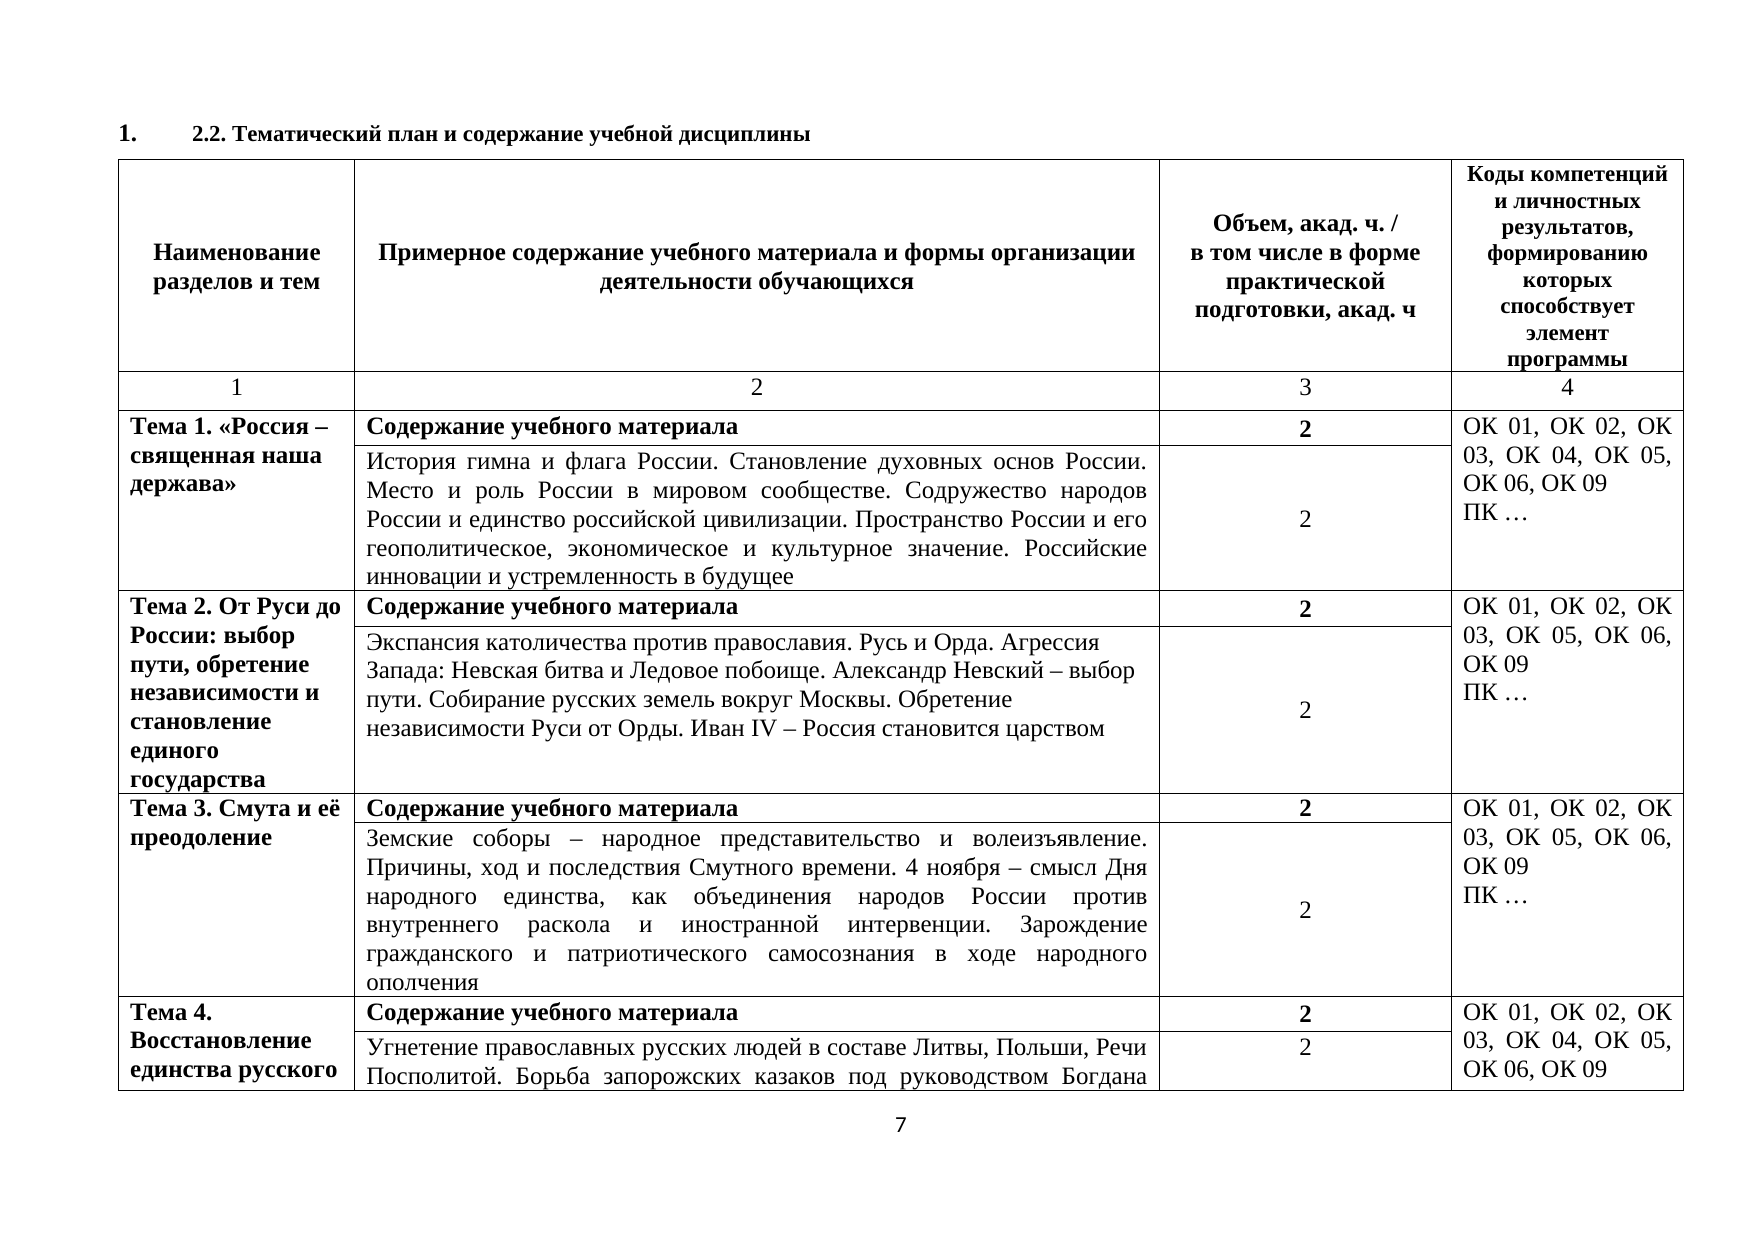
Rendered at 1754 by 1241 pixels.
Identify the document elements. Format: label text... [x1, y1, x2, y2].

table_header Объем, акад. ч. / в том числе в форме практической подготовки, акад. ч [1160, 160, 1451, 371]
table_cell 2 [1160, 997, 1451, 1031]
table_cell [355, 1032, 1159, 1090]
table_cell Тема 2. От Руси до России: выбор пути, обретение независимости и становление единого государства [119, 591, 354, 792]
list 2.2. Тематический план и содержание учебной дисциплины [118, 118, 1683, 147]
table_cell 2 [1160, 591, 1451, 626]
table_cell Содержание учебного материала [355, 794, 1159, 822]
table_cell История гимна и флага России. Становление духовных основ России. Место и роль России в мировом сообществе. Содружество народов России и единство российской цивилизации. Пространство России и его геополитическое, экономическое и культурное значение. Российские инновации и устремленность в будущее [355, 446, 1159, 590]
table_cell 2 [1160, 823, 1451, 996]
table_cell 4 [1452, 372, 1683, 410]
table_cell ОК 01, ОК 02, ОК 03, ОК 05, ОК 06, ОК 09 ПК … [1452, 591, 1683, 792]
table_cell 2 [1160, 627, 1451, 792]
table_cell 2 [1160, 411, 1451, 445]
table_cell ОК 01, ОК 02, ОК 03, ОК 04, ОК 05, ОК 06, ОК 09 ПК … [1452, 997, 1683, 1090]
table_cell Тема 4. Восстановление единства русского народа: объединение Великой и Малой Руси [119, 997, 354, 1090]
table_cell 2 [1160, 794, 1451, 822]
table_cell ОК 01, ОК 02, ОК 03, ОК 04, ОК 05, ОК 06, ОК 09 ПК … [1452, 411, 1683, 590]
table_header Коды компетенций и личностных результатов, формированию которых способствует элемент программы [1452, 160, 1683, 371]
table_cell 1 [119, 372, 354, 410]
table_cell Земские соборы – народное представительство и волеизъявление. Причины, ход и последствия Смутного времени. 4 ноября – смысл Дня народного единства, как объединения народов России против внутреннего раскола и иностранной интервенции. Зарождение гражданского и патриотического самосознания в ходе народного ополчения [355, 823, 1159, 996]
table_cell 2 [1160, 446, 1451, 590]
table_cell ОК 01, ОК 02, ОК 03, ОК 05, ОК 06, ОК 09 ПК … [1452, 794, 1683, 996]
table_header Примерное содержание учебного материала и формы организации деятельности обучающихся [355, 160, 1159, 371]
table_cell Экспансия католичества против православия. Русь и Орда. Агрессия Запада: Невская битва и Ледовое побоище. Александр Невский – выбор пути. Собирание русских земель вокруг Москвы. Обретение независимости Руси от Орды. Иван IV – Россия становится царством [355, 627, 1159, 792]
table_header Наименование разделов и тем [119, 160, 354, 371]
table_cell 3 [1160, 372, 1451, 410]
table_cell Тема 1. «Россия – священная наша держава» [119, 411, 354, 590]
table_cell Содержание учебного материала [355, 997, 1159, 1031]
table_cell Содержание учебного материала [355, 591, 1159, 626]
table_cell 2 [355, 372, 1159, 410]
table_cell 2 [1160, 1032, 1451, 1090]
table_cell Тема 3. Смута и её преодоление [119, 794, 354, 996]
table_cell Содержание учебного материала [355, 411, 1159, 445]
